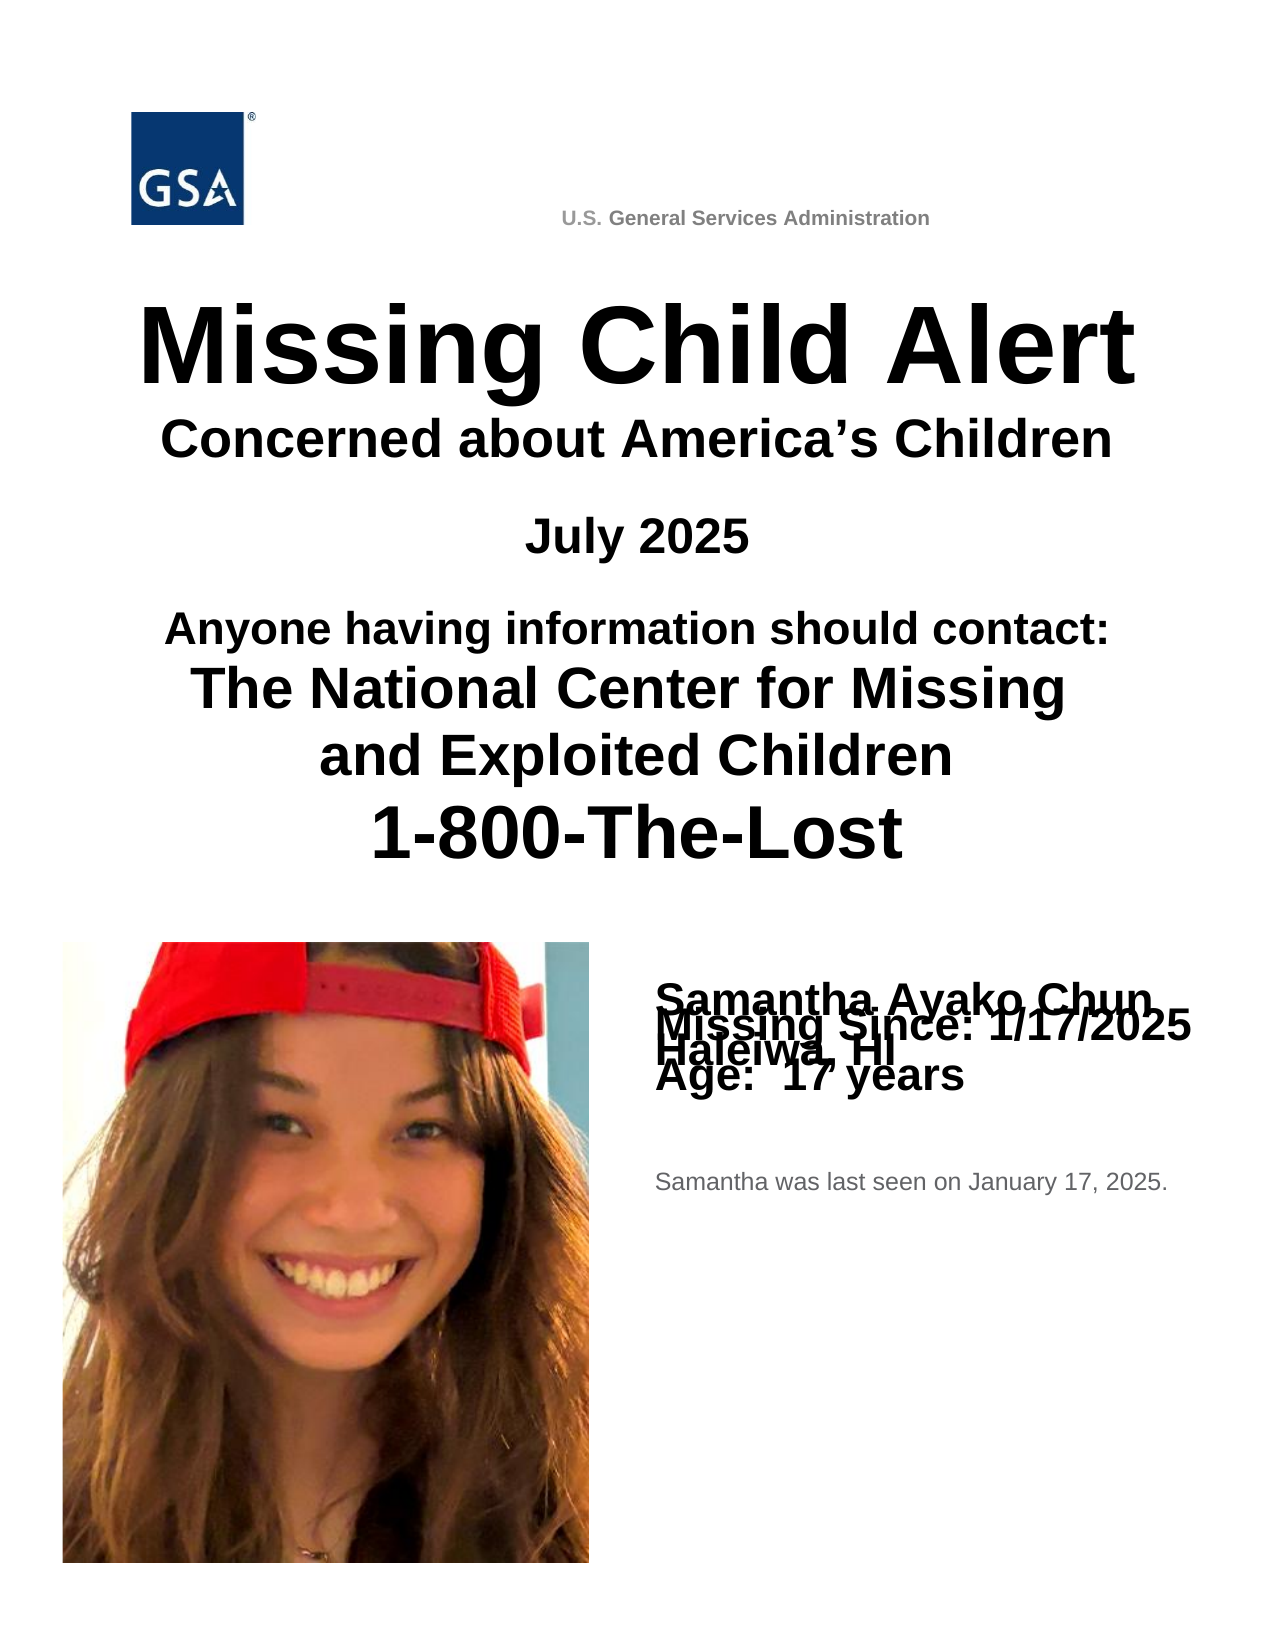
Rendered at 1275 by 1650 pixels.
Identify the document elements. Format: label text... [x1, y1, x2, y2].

picture [131, 112, 256, 225]
text Missing Child Alert [131, 279, 1143, 406]
text Concerned about America’s Children [131, 406, 1143, 469]
subtitle U.S. General Services Administration [131, 112, 1143, 229]
text Anyone having information should contact: [131, 601, 1143, 654]
text The National Center for Missing and Exploited Children [131, 654, 1143, 788]
text 1-800-The-Lost [131, 788, 1143, 874]
text July 2025 [131, 506, 1143, 564]
picture [62, 942, 589, 1563]
